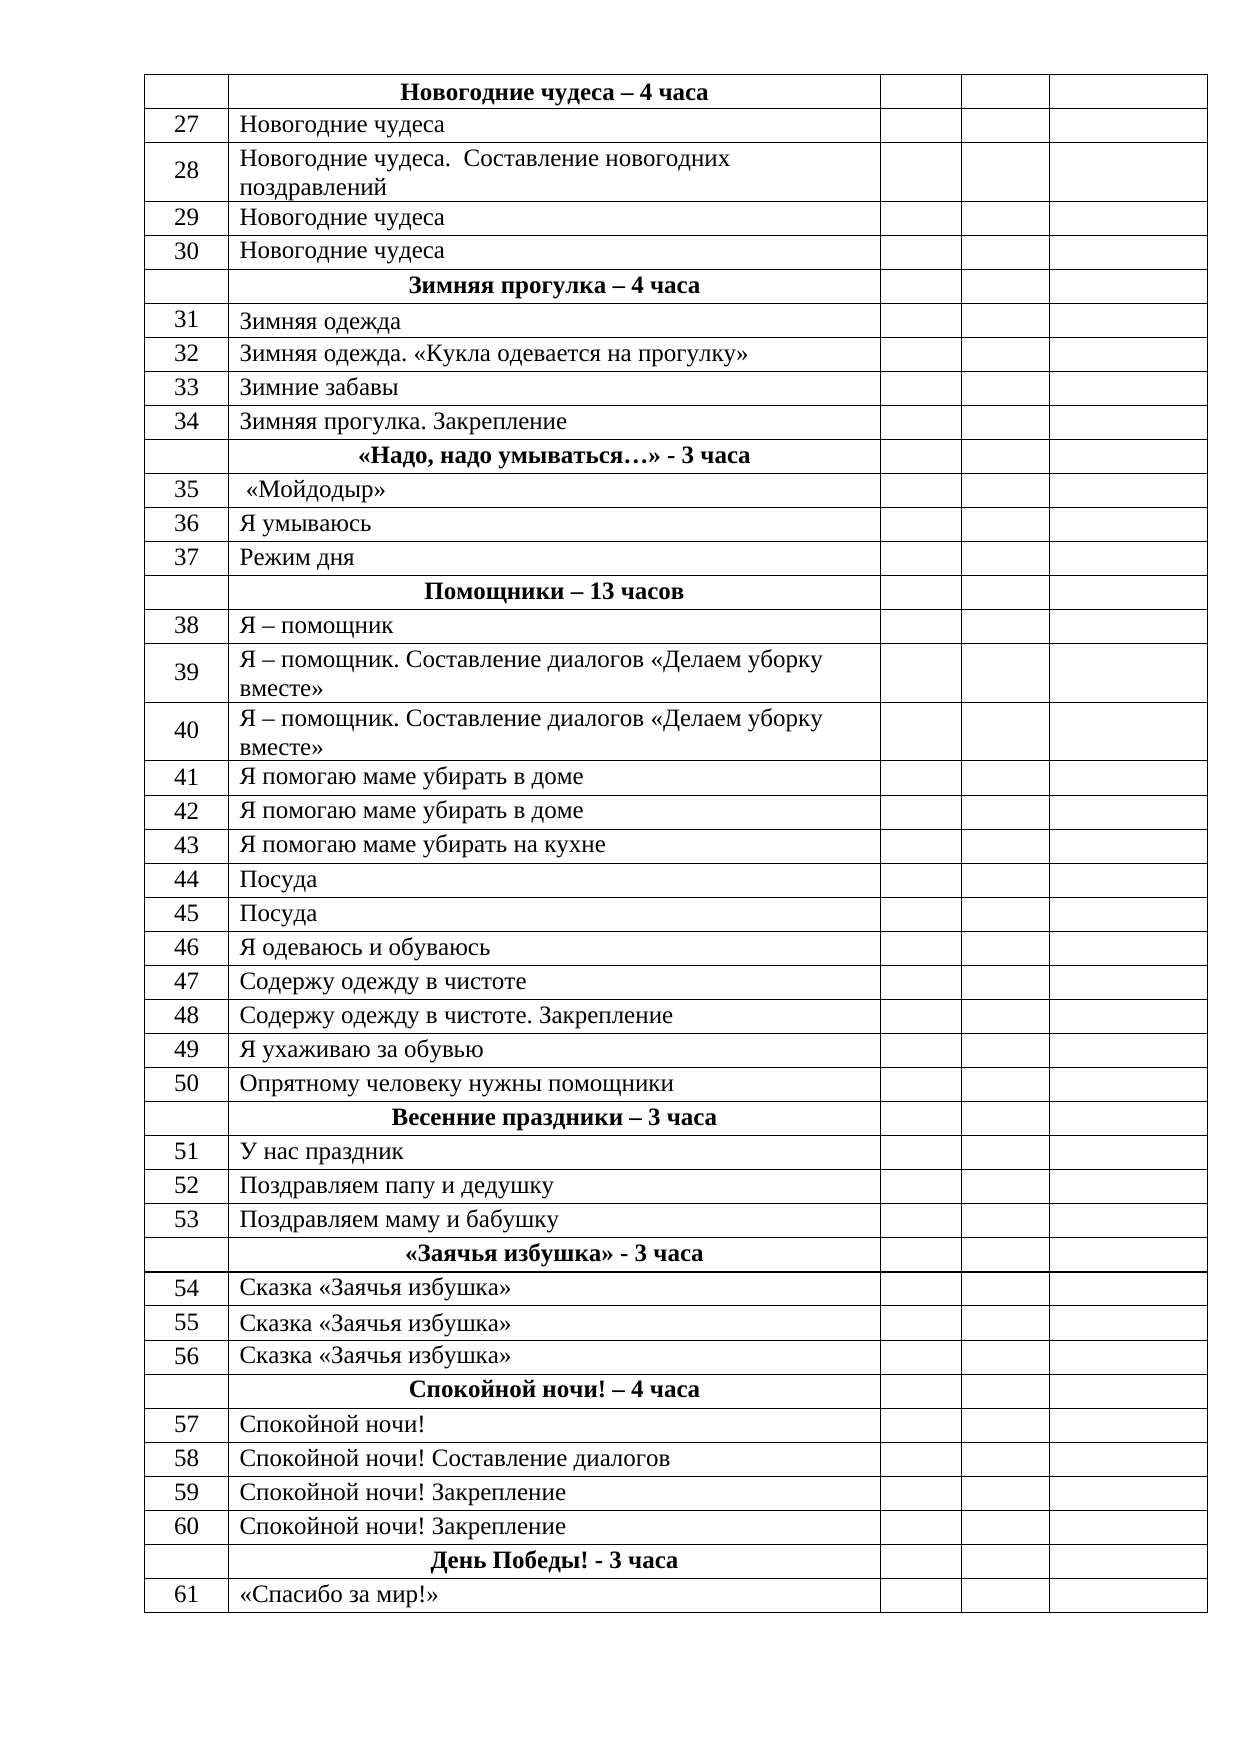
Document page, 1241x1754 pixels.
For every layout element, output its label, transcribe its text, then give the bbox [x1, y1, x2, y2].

table_cell [881, 1136, 961, 1169]
table_cell [881, 1034, 961, 1067]
table_cell [1050, 1341, 1207, 1373]
table_cell 54 [145, 1273, 228, 1305]
table_cell Зимняя одежда [229, 304, 880, 337]
table_cell [1050, 1000, 1207, 1033]
table_cell 28 [145, 143, 228, 201]
table_cell 31 [145, 304, 228, 337]
table_cell Я помогаю маме убирать в доме [229, 796, 880, 828]
table_cell [1050, 474, 1207, 507]
table_cell Новогодние чудеса [229, 236, 880, 269]
table_cell 57 [145, 1409, 228, 1442]
table_cell Весенние праздники – 3 часа [229, 1102, 880, 1135]
table_cell «Надо, надо умываться…» - 3 часа [229, 440, 880, 473]
table_cell [881, 542, 961, 575]
table_cell 46 [145, 932, 228, 965]
table_cell Сказка «Заячья избушка» [229, 1341, 880, 1373]
table_cell [962, 406, 1049, 439]
table_cell 38 [145, 610, 228, 643]
table_cell 43 [145, 830, 228, 863]
table_cell Зимняя прогулка – 4 часа [229, 270, 880, 303]
table_cell Я ухаживаю за обувью [229, 1034, 880, 1067]
table_cell 56 [145, 1341, 228, 1373]
table_cell [881, 440, 961, 473]
table_cell 30 [145, 236, 228, 269]
table_cell 41 [145, 761, 228, 794]
table_cell [881, 864, 961, 897]
table_cell [1050, 270, 1207, 303]
table_cell [1050, 143, 1207, 201]
table_cell [1050, 796, 1207, 828]
table_cell [962, 576, 1049, 609]
table_cell [145, 1238, 228, 1271]
table_cell [962, 1170, 1049, 1203]
table_cell 52 [145, 1170, 228, 1203]
table_cell Спокойной ночи! – 4 часа [229, 1375, 880, 1408]
table_cell У нас праздник [229, 1136, 880, 1169]
table_cell [1050, 406, 1207, 439]
table_cell [1050, 1238, 1207, 1271]
table_cell Новогодние чудеса – 4 часа [229, 75, 880, 108]
table_cell [1050, 1511, 1207, 1544]
table_cell [962, 542, 1049, 575]
table_cell [881, 406, 961, 439]
table_cell [881, 1477, 961, 1510]
table_cell [962, 440, 1049, 473]
table_cell Зимняя прогулка. Закрепление [229, 406, 880, 439]
table_cell Содержу одежду в чистоте. Закрепление [229, 1000, 880, 1033]
table_cell [881, 1273, 961, 1305]
table_cell 55 [145, 1306, 228, 1339]
table_cell [881, 1000, 961, 1033]
table_cell [1050, 508, 1207, 541]
table_cell [1050, 1204, 1207, 1237]
table_cell [1050, 75, 1207, 108]
table_cell Поздравляем маму и бабушку [229, 1204, 880, 1237]
table_cell [962, 644, 1049, 702]
table_cell [962, 830, 1049, 863]
table_cell [1050, 1136, 1207, 1169]
table_cell [881, 1511, 961, 1544]
table_cell Посуда [229, 864, 880, 897]
table_cell Зимние забавы [229, 372, 880, 405]
table_cell Новогодние чудеса. Составление новогодних поздравлений [229, 143, 880, 201]
table_cell 33 [145, 372, 228, 405]
table_cell [881, 474, 961, 507]
table_cell [1050, 1068, 1207, 1101]
table_cell [1050, 864, 1207, 897]
table_cell 44 [145, 864, 228, 897]
table_cell [1050, 1409, 1207, 1442]
table_cell 53 [145, 1204, 228, 1237]
table_cell Спокойной ночи! Составление диалогов [229, 1443, 880, 1476]
table_cell Я помогаю маме убирать в доме [229, 761, 880, 794]
table_cell «Заячья избушка» - 3 часа [229, 1238, 880, 1271]
table_cell [962, 610, 1049, 643]
table_cell [962, 75, 1049, 108]
table_cell [145, 1545, 228, 1578]
table_cell 39 [145, 644, 228, 702]
table_cell Я – помощник [229, 610, 880, 643]
table_cell Режим дня [229, 542, 880, 575]
table_cell [962, 1545, 1049, 1578]
table_cell «Спасибо за мир!» [229, 1579, 880, 1612]
table_cell [962, 796, 1049, 828]
table_cell [881, 1238, 961, 1271]
table_cell [962, 1034, 1049, 1067]
table_cell [1050, 1306, 1207, 1339]
table_cell [1050, 109, 1207, 142]
table_cell Содержу одежду в чистоте [229, 966, 880, 999]
table_cell [962, 372, 1049, 405]
table_cell 60 [145, 1511, 228, 1544]
table_cell [881, 1579, 961, 1612]
table_cell [881, 508, 961, 541]
table_cell [1050, 898, 1207, 931]
table_cell [962, 1204, 1049, 1237]
table_cell Спокойной ночи! Закрепление [229, 1511, 880, 1544]
table_cell [1050, 1545, 1207, 1578]
table_cell [145, 440, 228, 473]
table_cell [962, 932, 1049, 965]
table_cell [1050, 236, 1207, 269]
table_cell 29 [145, 202, 228, 234]
table_cell [881, 1341, 961, 1373]
table_cell Помощники – 13 часов [229, 576, 880, 609]
table_cell [1050, 761, 1207, 794]
table_cell [962, 338, 1049, 371]
table_cell Спокойной ночи! Закрепление [229, 1477, 880, 1510]
table_cell 61 [145, 1579, 228, 1612]
table_cell Поздравляем папу и дедушку [229, 1170, 880, 1203]
table_cell [881, 1375, 961, 1408]
table_cell [1050, 542, 1207, 575]
table_cell Сказка «Заячья избушка» [229, 1306, 880, 1339]
table_cell 40 [145, 703, 228, 760]
table_cell Я помогаю маме убирать на кухне [229, 830, 880, 863]
table_cell [962, 236, 1049, 269]
table_cell [1050, 932, 1207, 965]
table_cell [881, 1306, 961, 1339]
table_cell [962, 898, 1049, 931]
table_cell 48 [145, 1000, 228, 1033]
table_cell [962, 1477, 1049, 1510]
table_cell [962, 304, 1049, 337]
table_cell [1050, 1443, 1207, 1476]
table_cell [881, 761, 961, 794]
table_cell [1050, 1034, 1207, 1067]
table_cell [1050, 1273, 1207, 1305]
table_cell [881, 304, 961, 337]
table_cell [145, 576, 228, 609]
table_cell [962, 1511, 1049, 1544]
table_cell Опрятному человеку нужны помощники [229, 1068, 880, 1101]
table_cell [962, 703, 1049, 760]
table_cell [881, 1409, 961, 1442]
table_cell [1050, 1579, 1207, 1612]
table_cell [962, 1068, 1049, 1101]
table_cell [881, 1443, 961, 1476]
table_cell [881, 610, 961, 643]
table_cell 45 [145, 898, 228, 931]
table_cell [1050, 703, 1207, 760]
table_cell [1050, 966, 1207, 999]
table_cell [962, 761, 1049, 794]
table_cell 58 [145, 1443, 228, 1476]
table_cell [881, 1545, 961, 1578]
table_cell 47 [145, 966, 228, 999]
table_cell [962, 1238, 1049, 1271]
table_cell Я – помощник. Составление диалогов «Делаем уборку вместе» [229, 644, 880, 702]
table_cell «Мойдодыр» [229, 474, 880, 507]
table_cell 49 [145, 1034, 228, 1067]
table_cell [962, 202, 1049, 234]
table_cell [1050, 440, 1207, 473]
table_cell Сказка «Заячья избушка» [229, 1273, 880, 1305]
table_cell День Победы! - 3 часа [229, 1545, 880, 1578]
table_cell 51 [145, 1136, 228, 1169]
table_cell [1050, 610, 1207, 643]
table_cell [881, 236, 961, 269]
table_cell [1050, 338, 1207, 371]
table_cell [962, 1341, 1049, 1373]
table_cell 34 [145, 406, 228, 439]
table_cell [962, 1375, 1049, 1408]
table_cell [1050, 1102, 1207, 1135]
table_cell 35 [145, 474, 228, 507]
table_cell [881, 143, 961, 201]
table_cell [962, 109, 1049, 142]
table_cell [962, 1409, 1049, 1442]
table_cell [881, 75, 961, 108]
table_cell [881, 270, 961, 303]
table_cell [881, 372, 961, 405]
table_cell Я умываюсь [229, 508, 880, 541]
table_cell [145, 1375, 228, 1408]
table_cell 27 [145, 109, 228, 142]
table_cell [1050, 304, 1207, 337]
table_cell [881, 202, 961, 234]
table_cell [881, 703, 961, 760]
table_cell [962, 1579, 1049, 1612]
table_cell [962, 1102, 1049, 1135]
table_cell [881, 966, 961, 999]
table_cell 59 [145, 1477, 228, 1510]
table_cell [1050, 1477, 1207, 1510]
table_cell [881, 644, 961, 702]
table_cell [1050, 644, 1207, 702]
table_cell [962, 270, 1049, 303]
table_cell [881, 898, 961, 931]
table_cell [145, 1102, 228, 1135]
table_cell 37 [145, 542, 228, 575]
table_cell Я – помощник. Составление диалогов «Делаем уборку вместе» [229, 703, 880, 760]
table_cell [962, 474, 1049, 507]
table_cell [962, 1136, 1049, 1169]
table_cell [962, 1000, 1049, 1033]
table_cell Посуда [229, 898, 880, 931]
table_cell [881, 576, 961, 609]
table_cell Спокойной ночи! [229, 1409, 880, 1442]
table_cell Зимняя одежда. «Кукла одевается на прогулку» [229, 338, 880, 371]
table_cell [1050, 1170, 1207, 1203]
table_cell [962, 1443, 1049, 1476]
table_cell [145, 270, 228, 303]
table_cell [1050, 1375, 1207, 1408]
table_cell [962, 966, 1049, 999]
table_cell Новогодние чудеса [229, 202, 880, 234]
table_cell [881, 932, 961, 965]
table_cell [881, 1102, 961, 1135]
table_cell [1050, 576, 1207, 609]
table_cell [881, 830, 961, 863]
table_cell [1050, 372, 1207, 405]
table_cell [962, 1273, 1049, 1305]
table_cell [881, 1068, 961, 1101]
table_cell Новогодние чудеса [229, 109, 880, 142]
table_cell [881, 338, 961, 371]
table_cell [1050, 202, 1207, 234]
table_cell Я одеваюсь и обуваюсь [229, 932, 880, 965]
table_cell 36 [145, 508, 228, 541]
table_cell [962, 143, 1049, 201]
table_cell [962, 1306, 1049, 1339]
table_cell [962, 864, 1049, 897]
table_cell [1050, 830, 1207, 863]
table_cell [881, 1204, 961, 1237]
table_cell 50 [145, 1068, 228, 1101]
table_cell [145, 75, 228, 108]
table_cell 32 [145, 338, 228, 371]
table_cell [881, 109, 961, 142]
table_cell [881, 796, 961, 828]
table_cell 42 [145, 796, 228, 828]
table_cell [962, 508, 1049, 541]
table_cell [881, 1170, 961, 1203]
